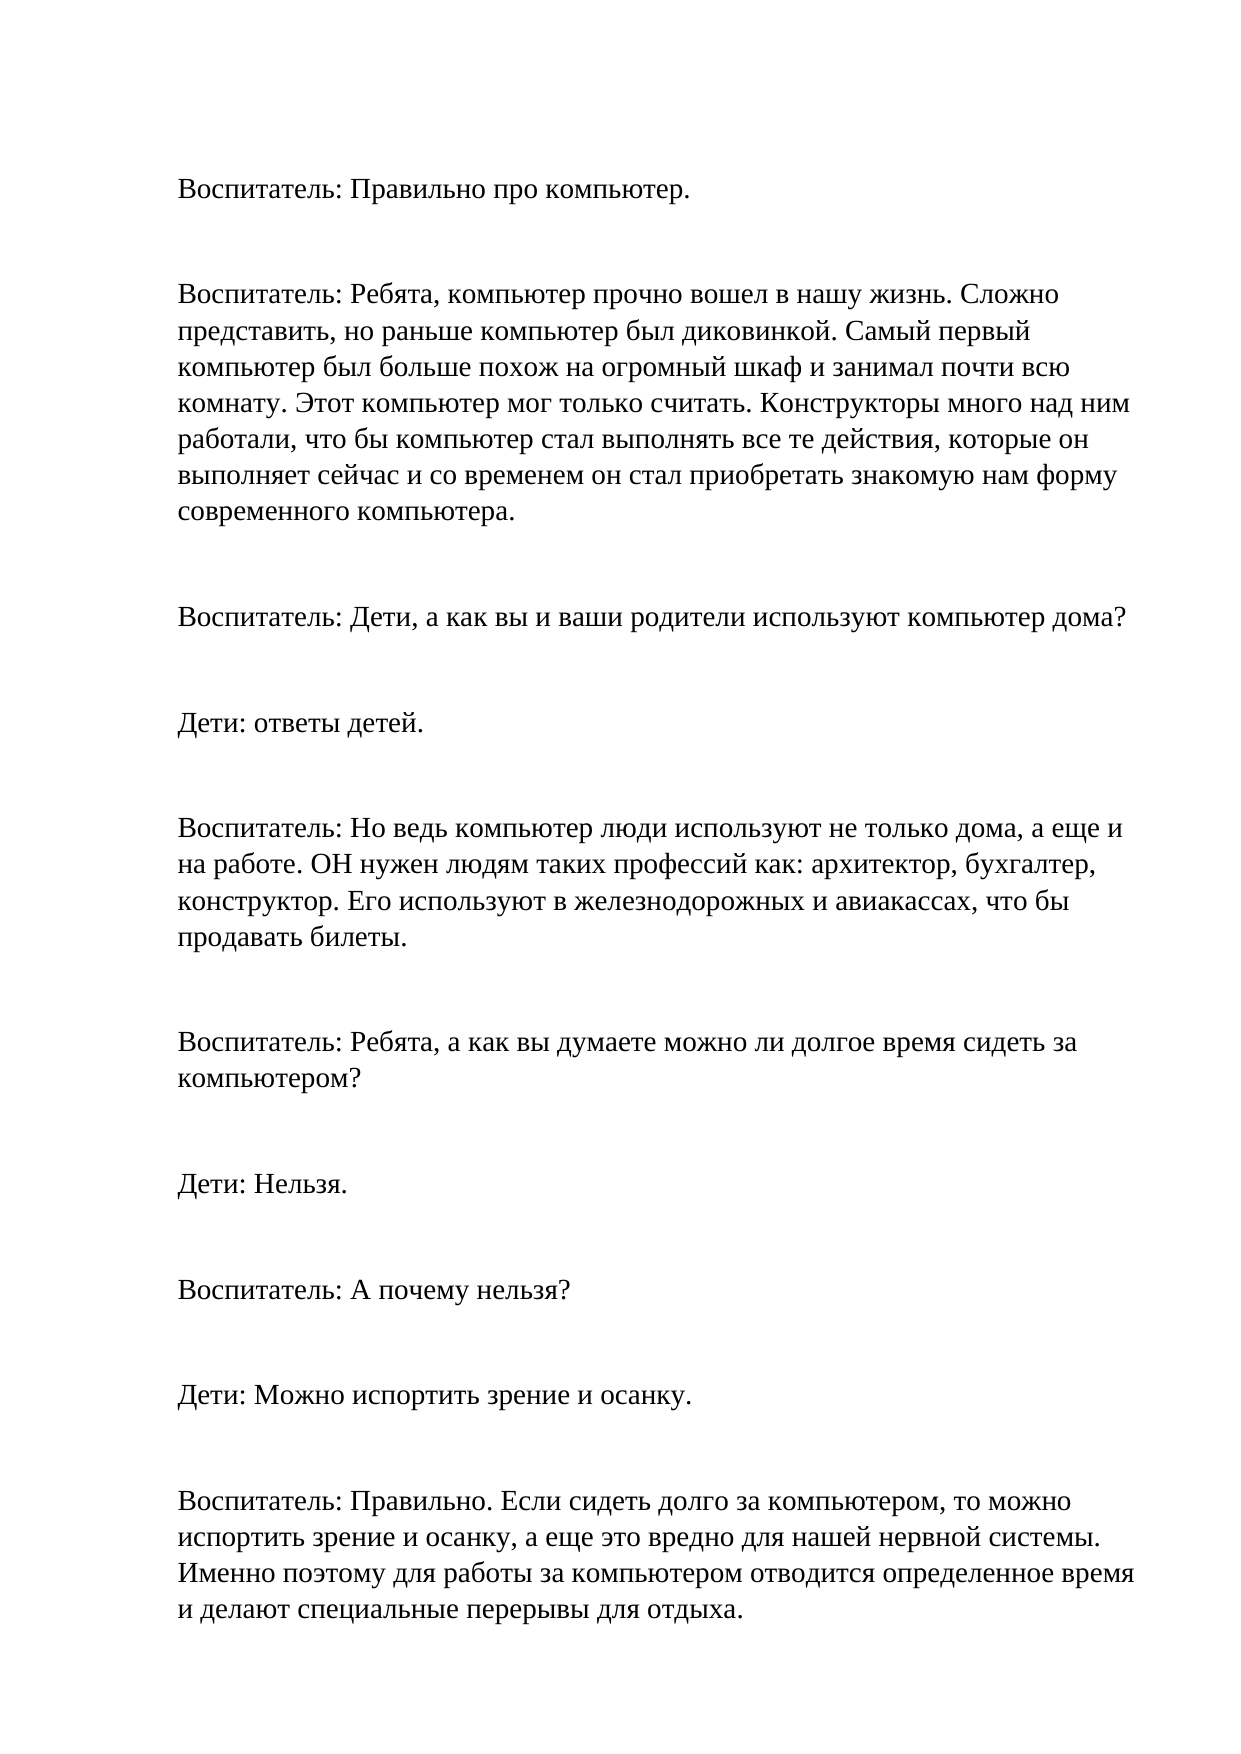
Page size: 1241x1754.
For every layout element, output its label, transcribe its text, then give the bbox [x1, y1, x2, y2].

text Воспитатель: Но ведь компьютер люди используют не только дома, а еще и на работе. ОН нужен людям таких профессий как: архитектор, бухгалтер, конструктор. Его используют в железнодорожных и авиакассах, что бы продавать билеты. [177, 810, 1152, 952]
text Воспитатель: Ребята, компьютер прочно вошел в нашу жизнь. Сложно представить, но раньше компьютер был диковинкой. Самый первый компьютер был больше похож на огромный шкаф и занимал почти всю комнату. Этот компьютер мог только считать. Конструкторы много над ним работали, что бы компьютер стал выполнять все те действия, которые он выполняет сейчас и со временем он стал приобретать знакомую нам форму современного компьютера. [177, 277, 1152, 527]
text Воспитатель: А почему нельзя? [177, 1272, 1152, 1305]
text Воспитатель: Дети, а как вы и ваши родители используют компьютер дома? [177, 599, 1152, 633]
text Воспитатель: Правильно. Если сидеть долго за компьютером, то можно испортить зрение и осанку, а еще это вредно для нашей нервной системы. Именно поэтому для работы за компьютером отводится определенное время и делают специальные перерывы для отдыха. [177, 1483, 1152, 1625]
text Дети: ответы детей. [177, 705, 1152, 738]
text Воспитатель: Правильно про компьютер. [177, 171, 1152, 204]
text Дети: Можно испортить зрение и осанку. [177, 1377, 1152, 1411]
text Воспитатель: Ребята, а как вы думаете можно ли долгое время сидеть за компьютером? [177, 1024, 1152, 1094]
text Дети: Нельзя. [177, 1166, 1152, 1200]
